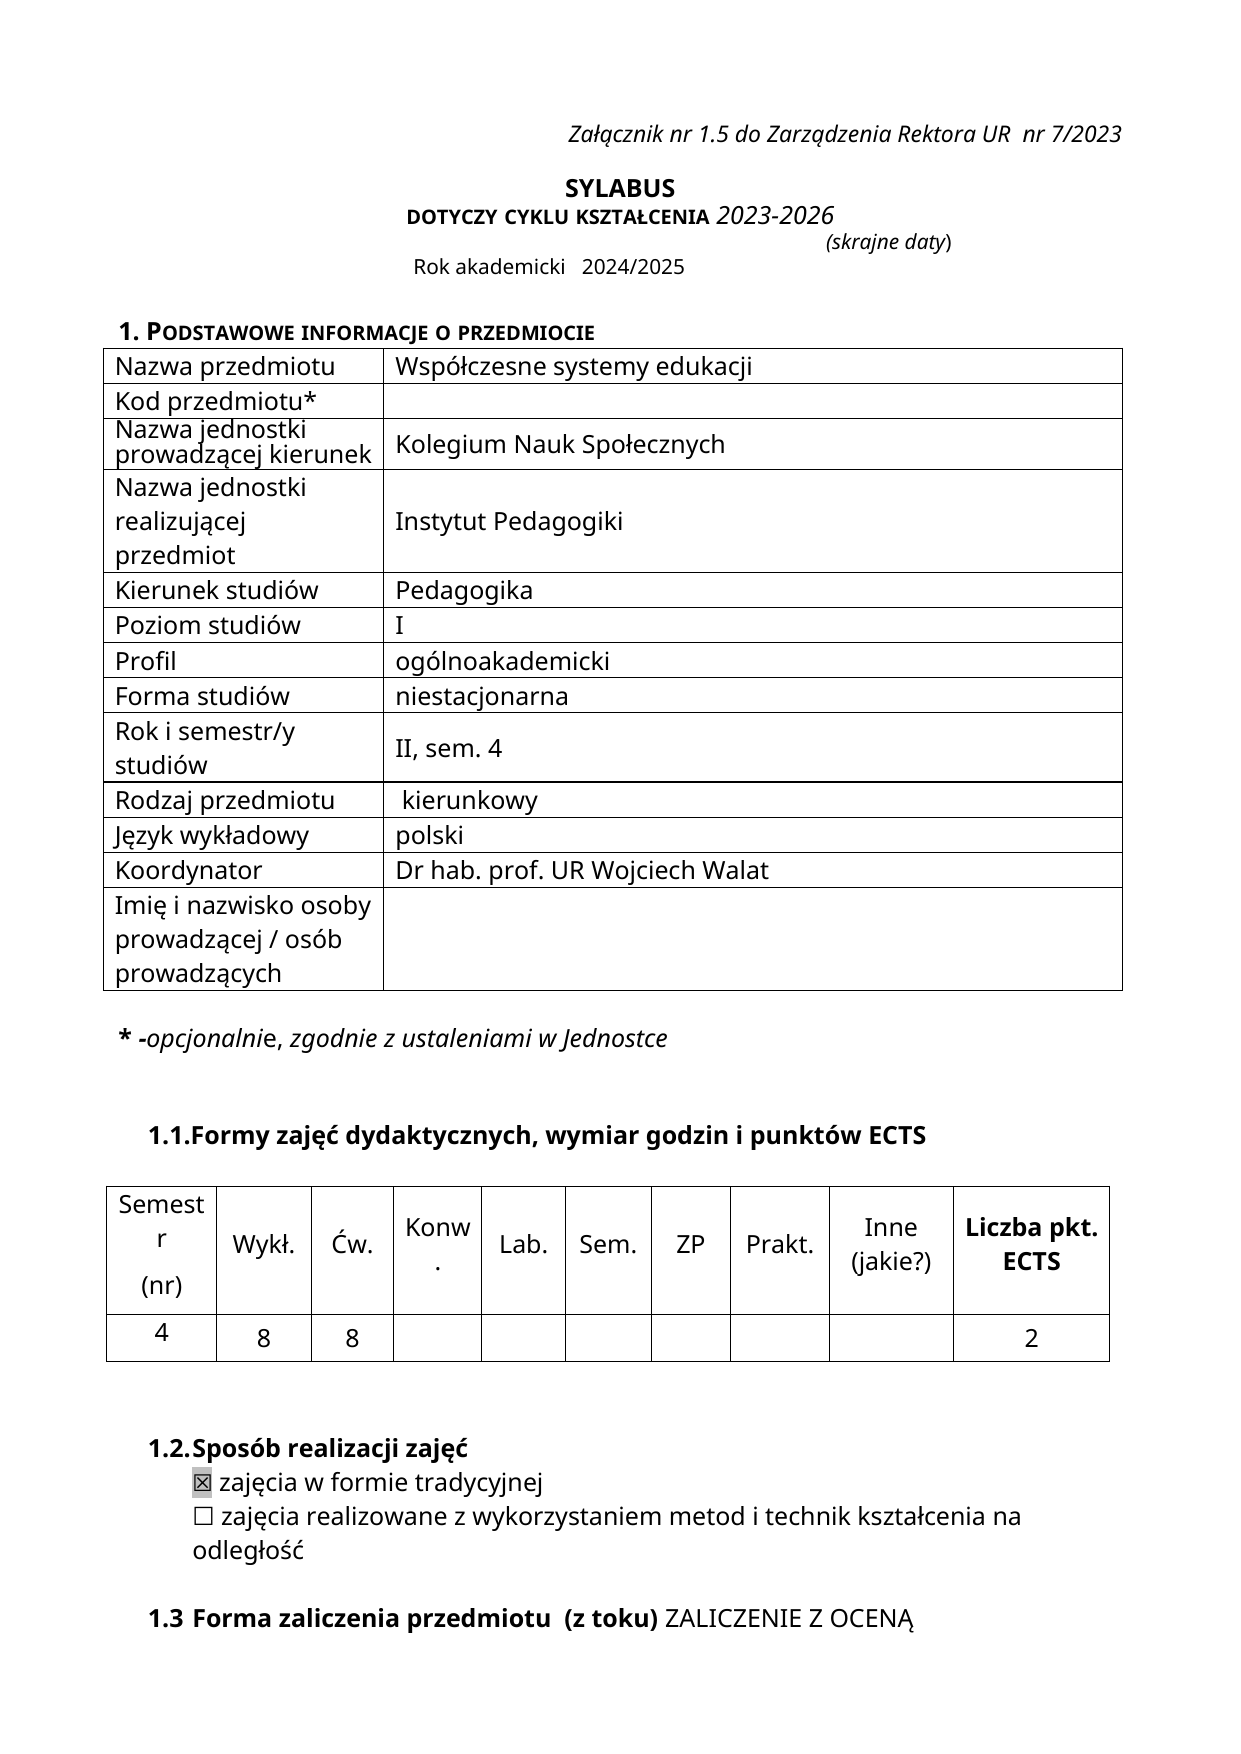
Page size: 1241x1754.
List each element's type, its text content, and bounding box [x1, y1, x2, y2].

table_cell Kolegium Nauk Społecznych [384, 419, 1122, 469]
table_cell Imię i nazwisko osoby prowadzącej / osób prowadzących [104, 888, 383, 990]
table_cell I [384, 608, 1122, 642]
text (skrajne daty) [118, 229, 1122, 254]
text 1.1.Formy zajęć dydaktycznych, wymiar godzin i punktów ECTS [148, 1117, 1122, 1152]
table_cell [394, 1315, 481, 1361]
table_cell Dr hab. prof. UR Wojciech Walat [384, 853, 1122, 887]
table_cell 2 [954, 1315, 1109, 1361]
table_cell [482, 1315, 565, 1361]
table_header Inne (jakie?) [830, 1187, 953, 1314]
table_cell kierunkowy [384, 783, 1122, 817]
table_cell Koordynator [104, 853, 383, 887]
table_cell [830, 1315, 953, 1361]
text * -opcjonalnie, zgodnie z ustaleniami w Jednostce [118, 1020, 1122, 1054]
table_cell II, sem. 4 [384, 713, 1122, 781]
table_header ZP [652, 1187, 730, 1314]
table_cell Rodzaj przedmiotu [104, 783, 383, 817]
table_cell Profil [104, 643, 383, 677]
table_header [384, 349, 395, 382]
table_header Nazwa przedmiotu [104, 349, 383, 382]
table_cell Rok i semestr/y studiów [104, 713, 383, 781]
table_cell Nazwa jednostki realizującej przedmiot [104, 470, 383, 572]
table_cell Forma studiów [104, 678, 383, 712]
table_header Ćw. [312, 1187, 393, 1314]
text ☐ zajęcia realizowane z wykorzystaniem metod i technik kształcenia na odległość [192, 1498, 1122, 1566]
text SYLABUS [118, 170, 1122, 204]
table_header Lab. [482, 1187, 565, 1314]
table_cell Kierunek studiów [104, 573, 383, 607]
text 1. Podstawowe informacje o przedmiocie [118, 313, 1122, 347]
table_cell Poziom studiów [104, 608, 383, 642]
table_cell [384, 384, 1122, 418]
table_header Semestr (nr) [107, 1187, 216, 1314]
text Załącznik nr 1.5 do Zarządzenia Rektora UR nr 7/2023 [118, 118, 1122, 149]
table_cell [731, 1315, 829, 1361]
table_header Wykł. [217, 1187, 311, 1314]
table_cell Język wykładowy [104, 818, 383, 852]
table_cell Kod przedmiotu* [104, 384, 383, 418]
table_cell [384, 888, 1122, 990]
table_header Sem. [566, 1187, 651, 1314]
table_cell polski [384, 818, 1122, 852]
text dotyczy cyklu kształcenia 2023-2026 [118, 204, 1122, 229]
table_cell 8 [312, 1315, 393, 1361]
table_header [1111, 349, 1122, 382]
table_cell Instytut Pedagogiki [384, 470, 1122, 572]
table_cell [566, 1315, 651, 1361]
table_cell niestacjonarna [384, 678, 1122, 712]
text 1.2. Sposób realizacji zajęć [148, 1430, 1122, 1464]
table_cell Nazwa jednostki prowadzącej kierunek [104, 419, 383, 469]
table_header Liczba pkt. ECTS [954, 1187, 1109, 1314]
text 1.3 Forma zaliczenia przedmiotu (z toku) ZALICZENIE Z OCENĄ [148, 1601, 1122, 1634]
table_cell ogólnoakademicki [384, 643, 1122, 677]
table_cell 8 [217, 1315, 311, 1361]
text Rok akademicki 2024/2025 [118, 254, 1122, 279]
text ☒ zajęcia w formie tradycyjnej [192, 1464, 1122, 1498]
table_cell [652, 1315, 730, 1361]
table_header Prakt. [731, 1187, 829, 1314]
table_cell Pedagogika [384, 573, 1122, 607]
table_cell 4 [107, 1315, 216, 1361]
table_header Konw. [394, 1187, 481, 1314]
